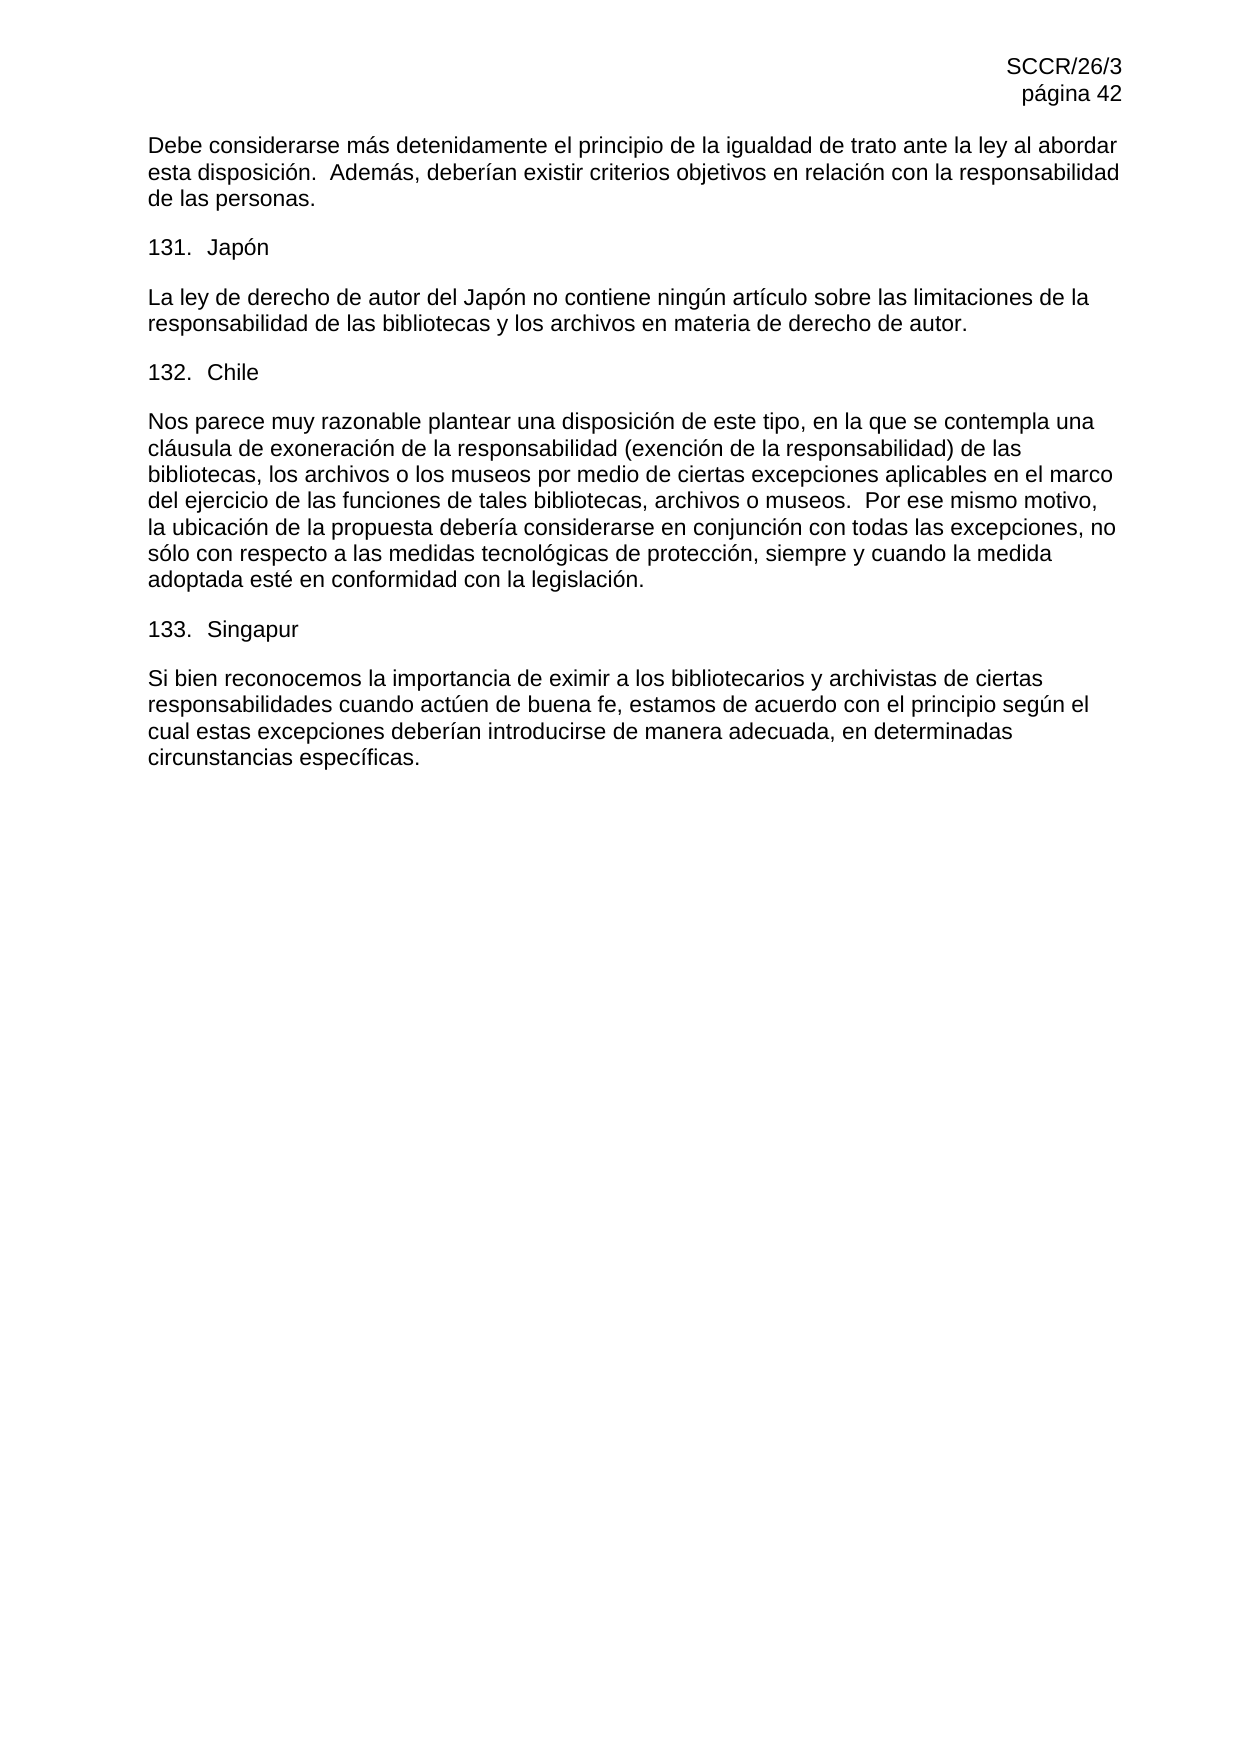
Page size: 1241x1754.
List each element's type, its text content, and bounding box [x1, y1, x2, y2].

text Chile [148, 359, 1122, 385]
text Japón [148, 234, 1122, 261]
list Si bien reconocemos la importancia de eximir a los bibliotecarios y archivistas de ciertas responsabilidades cuando actúen de buena fe, estamos de acuerdo con el principio según el cual estas excepciones deberían introducirse de manera adecuada, en determinadas circunstancias específicas. [148, 665, 1122, 770]
list Nos parece muy razonable plantear una disposición de este tipo, en la que se contempla una cláusula de exoneración de la responsabilidad (exención de la responsabilidad) de las bibliotecas, los archivos o los museos por medio de ciertas excepciones aplicables en el marco del ejercicio de las funciones de tales bibliotecas, archivos o museos. Por ese mismo motivo, la ubicación de la propuesta debería considerarse en conjunción con todas las excepciones, no sólo con respecto a las medidas tecnológicas de protección, siempre y cuando la medida adoptada esté en conformidad con la legislación. [148, 408, 1122, 593]
list La ley de derecho de autor del Japón no contiene ningún artículo sobre las limitaciones de la responsabilidad de las bibliotecas y los archivos en materia de derecho de autor. [148, 283, 1122, 336]
text Singapur [148, 616, 1122, 642]
list Debe considerarse más detenidamente el principio de la igualdad de trato ante la ley al abordar esta disposición. Además, deberían existir criterios objetivos en relación con la responsabilidad de las personas. [148, 132, 1122, 211]
